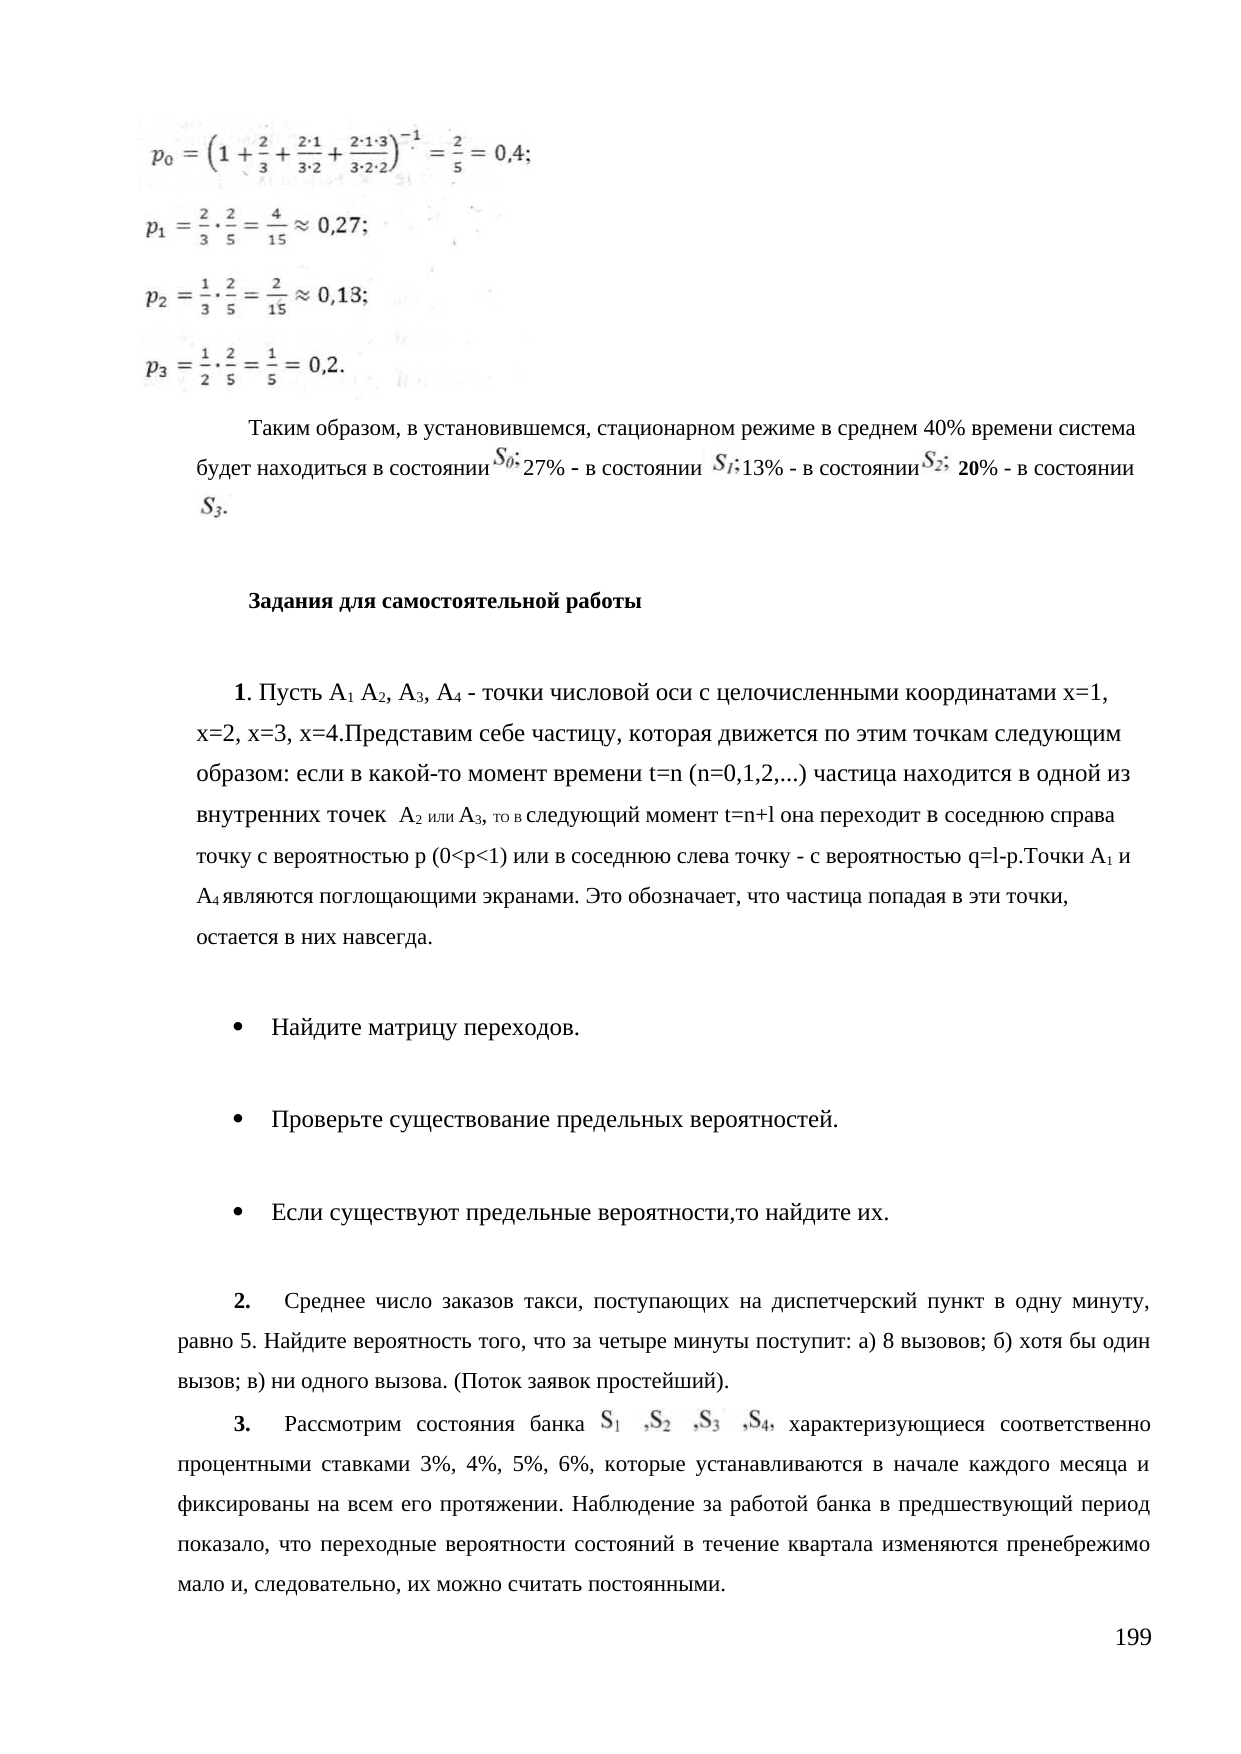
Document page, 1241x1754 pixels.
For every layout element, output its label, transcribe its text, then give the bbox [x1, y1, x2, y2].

text 1. Пусть А1 А2, А3, А4 - точки числовой оси с целочисленными координатами х=1, х=2, х=3, х=4.Представим себе частицу, которая движется по этим точкам следующим образом: если в какой-то момент времени t=n (n=0,1,2,...) частица находится в одной из внутренних точек А2 или А3, то в следующий момент t=n+l она переходит в соседнюю справа точку с вероятностью р (0<р<1) или в соседнюю слева точку - с вероятностью q=l-p.Точки А1 и А4 являются поглощающими экранами. Это обозначает, что частица попадая в эти точки, остается в них навсегда. [196, 665, 1152, 949]
picture [196, 493, 232, 520]
list Проверьте существование предельных вероятностей. [233, 1093, 1152, 1133]
list Рассмотрим состояния банка характеризующиеся соответственно процентными ставками 3%, 4%, 5%, 6%, которые устанавливаются в начале каждого месяца и фиксированы на всем его протяжении. Наблюдение за работой банка в предшествующий период показало, что переходные вероятности состояний в течение квартала изменяются пренебрежимо мало и, следовательно, их можно считать постоянными. [177, 1397, 1152, 1597]
text Задания для самостоятельной работы [196, 573, 1152, 614]
text Таким образом, в установившемся, стационарном режиме в среднем 40% времени система будет находиться в состоянии27% - в состоянии13% - в состоянии 20% - в состоянии [196, 399, 1152, 522]
picture [600, 1408, 774, 1432]
picture [490, 440, 523, 476]
list Найдите матрицу переходов. [233, 1001, 1152, 1041]
picture [702, 446, 742, 476]
picture [919, 443, 953, 476]
list Если существуют предельные вероятности,то найдите их. [233, 1185, 1152, 1225]
list Среднее число заказов такси, поступающих на диспетчерский пункт в одну минуту, равно 5. Найдите вероятность того, что за четыре минуты поступит: а) 8 вызовов; б) хотя бы один вызов; в) ни одного вызова. (Поток заявок простейший). [177, 1277, 1152, 1397]
picture [137, 118, 532, 400]
